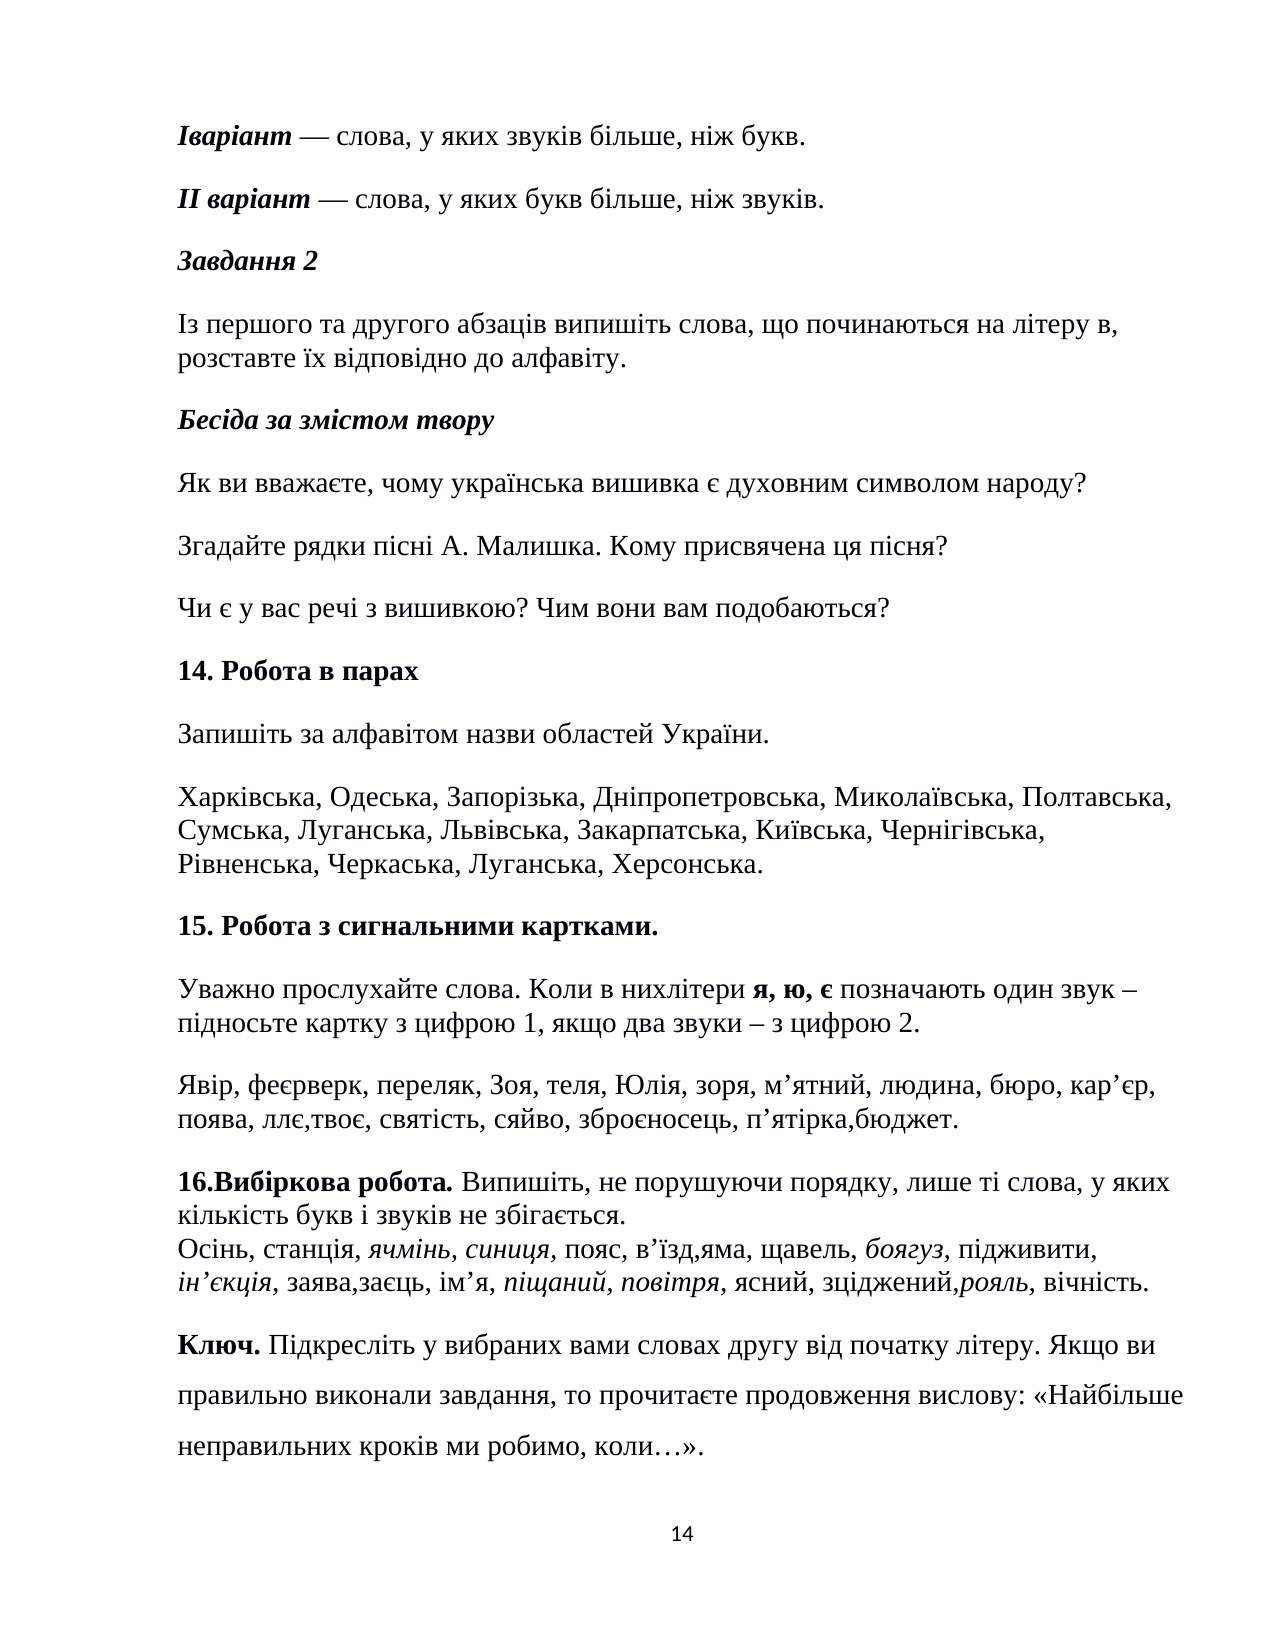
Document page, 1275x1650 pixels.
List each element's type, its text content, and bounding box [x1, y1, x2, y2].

text Бесіда за змістом твору [177, 402, 1186, 436]
text Запишіть за алфавітом назви областей України. [177, 716, 1186, 749]
text 16.Вибiркова робота. Випишiть, не порушуючи порядку, лише тi слова, у яких кiлькiсть букв i звукiв не збiгається. [177, 1164, 1186, 1231]
text Як ви вважаєте, чому українська вишивка є духовним символом народу? [177, 465, 1186, 499]
text Згадайте рядки пісні А. Малишка. Кому присвячена ця пісня? [177, 528, 1186, 561]
text Харківська, Одеська, Запорізька, Дніпропетровська, Миколаївська, Полтавська, Сумська, Луганська, Львівська, Закарпатська, Київська, Чернігівська, Рівненська, Черкаська, Луганська, Херсонська. [177, 779, 1186, 879]
text Осiнь, станцiя, ячмiнь, синиця, пояс, в’їзд,яма, щавель, боягуз, пiдживити, iн’єкцiя, заява,заєць, iм’я, пiщаний, повiтря, ясний, зцiджений,рояль, вiчнiсть. [177, 1231, 1186, 1298]
text Ключ. Пiдкреслiть у вибраних вами словах другу вiд початку лiтеру. Якщо ви правильно виконали завдання, то прочитаєте продовження вислову: «Найбiльше неправильних крокiв ми робимо, коли…». [177, 1327, 1186, 1461]
text Iваріант — слова, у яких звуків більше, ніж букв. [177, 118, 1186, 152]
text II варіант — слова, у яких букв більше, ніж звуків. [177, 181, 1186, 214]
text Чи є у вас речі з вишивкою? Чим вони вам подобаються? [177, 591, 1186, 624]
text Уважно прослухайте слова. Коли в нихлiтери я, ю, є позначають один звук –пiдносьте картку з цифрою 1, якщо два звуки – з цифрою 2. [177, 971, 1186, 1038]
text Завдання 2 [177, 243, 1186, 277]
text 14. Робота в парах [177, 653, 1186, 687]
text Явiр, феєрверк, переляк, Зоя, теля, Юлiя, зоря, м’ятний, людина, бюро, кар’єр, поява, ллє,твоє, святiсть, сяйво, зброєносець, п’ятiрка,бюджет. [177, 1067, 1186, 1134]
text 15. Робота з сигнальними картками. [177, 908, 1186, 942]
text Із першого та другого абзаців випишіть слова, що починаються на літеру в, розставте їх відповідно до алфавіту. [177, 306, 1186, 373]
